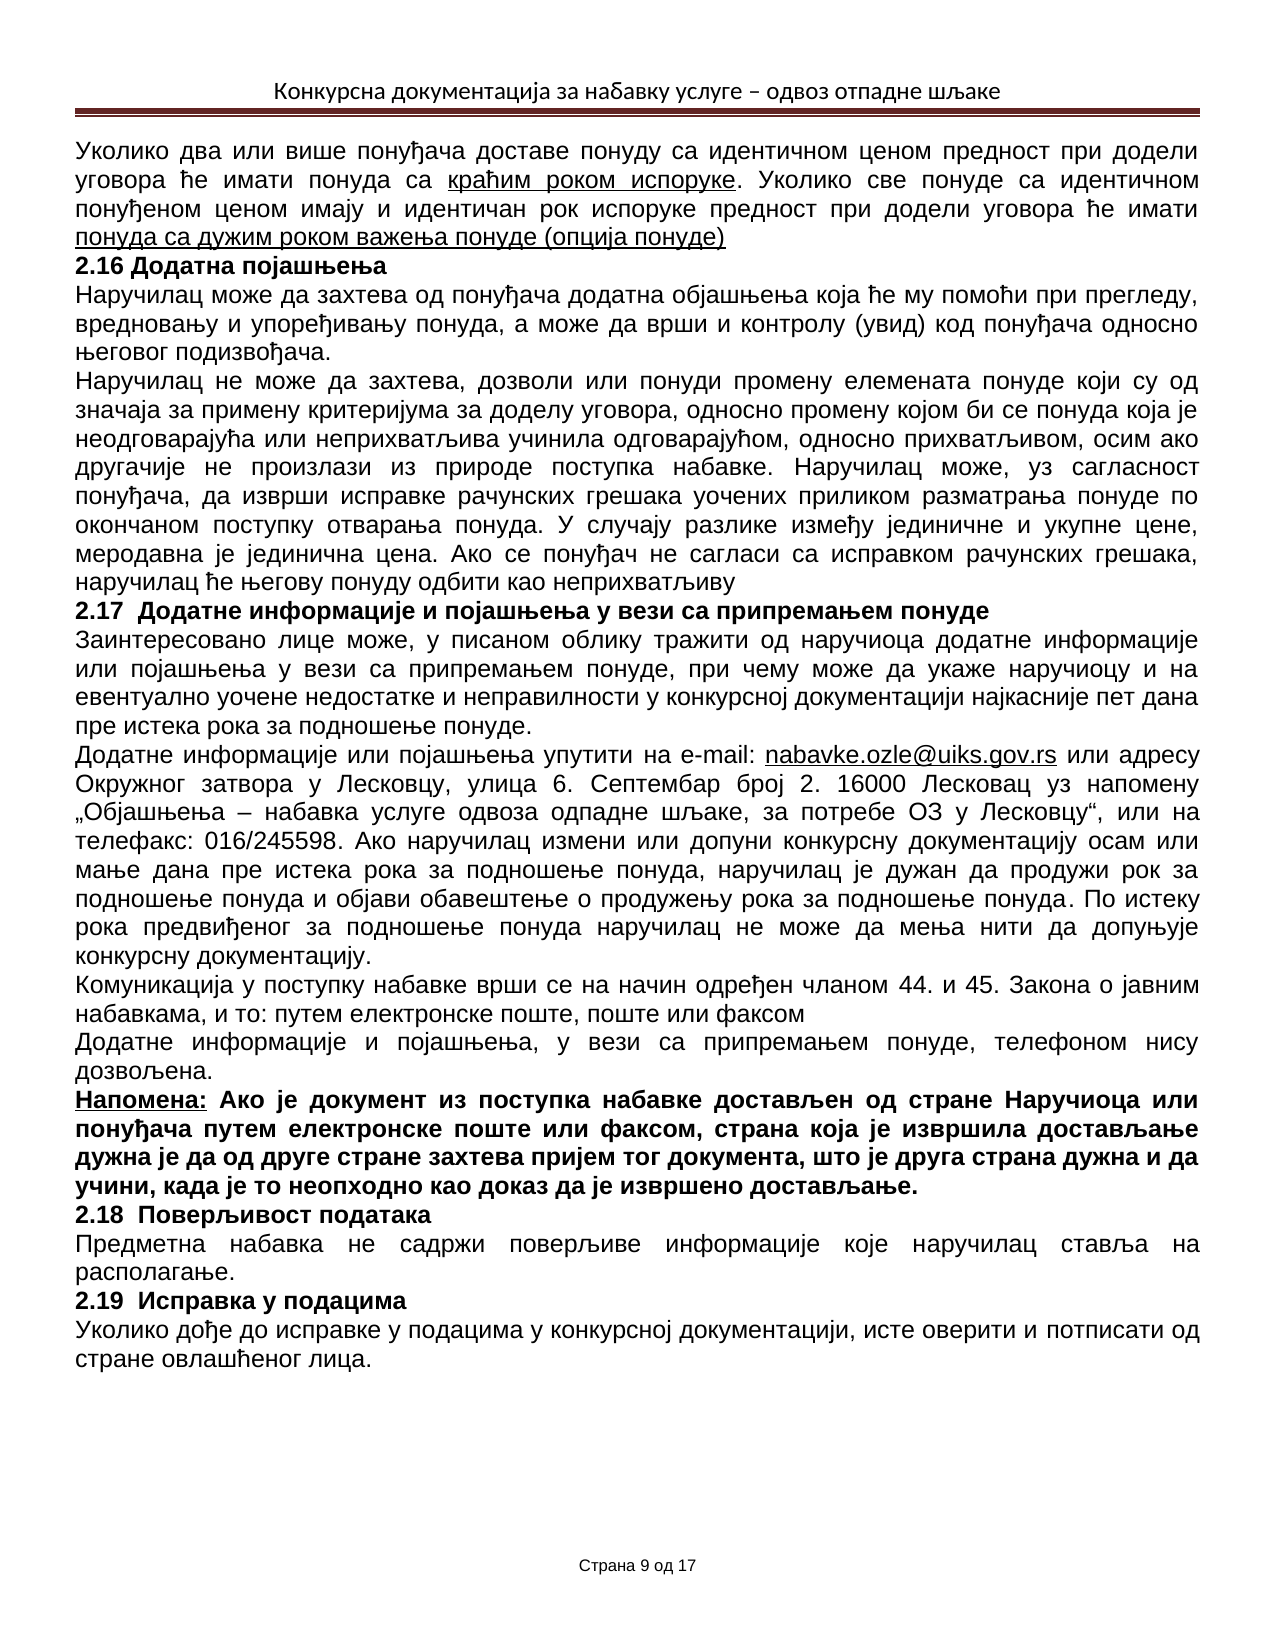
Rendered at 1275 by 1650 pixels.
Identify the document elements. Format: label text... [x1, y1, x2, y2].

text 2.17 Додатне информације и појашњења у вези са припремањем понуде [75, 596, 1200, 625]
text 2.16 Додатна појашњења [75, 251, 1200, 280]
text Комуникација у поступку набавке врши се на начин одређен чланом 44. и 45. Закона о јавним набавкама, и то: путем електронске поште, поште или факсом [75, 970, 1200, 1027]
text 2.18 Поверљивост података [75, 1200, 1200, 1229]
text Наручилац не може да захтева, дозволи или понуди промену елемената понуде који су од значаја за примену критеријума за доделу уговора, односно промену којом би се понуда која je неодговарајућа или неприхватљива учинила одговарајућом, односно прихватљивом, осим ако другачије не произлази из природе поступка набавке. Наручилац може, уз сагласност понуђача, да изврши исправке рачунских грешака уочених приликом разматрања понуде по окончаном поступку отварања понуда. У случају разлике између јединичне и укупне цене, меродавна је јединична цена. Ако се понуђач не сагласи са исправком рачунских грешака, наручилац ће његову понуду одбити као неприхватљиву [75, 366, 1200, 596]
text Уколико дође до исправке у подацима у конкурсној документацији, исте оверити и потписати од стране овлашћеног лица. [75, 1315, 1200, 1372]
text Заинтересовано лице може, у писаном облику тражити од наручиоца додатне информације или појашњења у вези са припремањем понуде, при чему може да укаже наручиоцу и на евентуално уочене недостатке и неправилности у конкурсној документацији најкасније пет дана пре истека рока за подношење понуде. [75, 625, 1200, 740]
text Уколико два или више понуђача доставе понуду са идентичном ценом предност при додели уговора ће имати понуда са краћим роком испоруке. Уколико све понуде са идентичном понуђеном ценом имају и идентичан рок испоруке предност при додели уговора ће имати понуда са дужим роком важења понуде (опција понуде) [75, 136, 1200, 251]
text Предметна набавка не садржи поверљиве информације које наручилац ставља на располагање. [75, 1229, 1200, 1286]
text Наручилац може да захтева од понуђача додатна објашњења која ће му помоћи при прегледу, вредновању и упоређивању понуда, а може да врши и контролу (увид) код понуђача односно његовог подизвођача. [75, 280, 1200, 366]
text Додатне информације или појашњења упутити на e-mail: nabavke.ozle@uiks.gov.rs или адресу Окружног затвора у Лесковцу, улица 6. Септембар број 2. 16000 Лесковац уз напомену „Објашњења – набавка услуге одвоза одпадне шљаке, за потребе ОЗ у Лесковцу“, или на телефакс: 016/245598. Ако наручилац измени или допуни конкурсну документацију осам или мање дана пре истека рока за подношење понуда, наручилац је дужан да продужи рок за подношење понуда и објави обавештење о продужењу рока за подношење понуда. По истеку рока предвиђеног за подношење понуда наручилац не може да мења нити да допуњује конкурсну документацију. [75, 740, 1200, 970]
text 2.19 Исправка у подацима [75, 1286, 1200, 1315]
text Додатне информације и појашњења, у вези са припремањем понуде, телефоном нису дозвољена. [75, 1027, 1200, 1085]
text Напомена: Ако је документ из поступка набавке достављен од стране Наручиоца или понуђача путем електронске поште или факсом, страна која је извршила достављање дужна је да од друге стране захтева пријем тог документа, што је друга страна дужна и да учини, када је то неопходно као доказ да је извршено достављање. [75, 1085, 1200, 1200]
